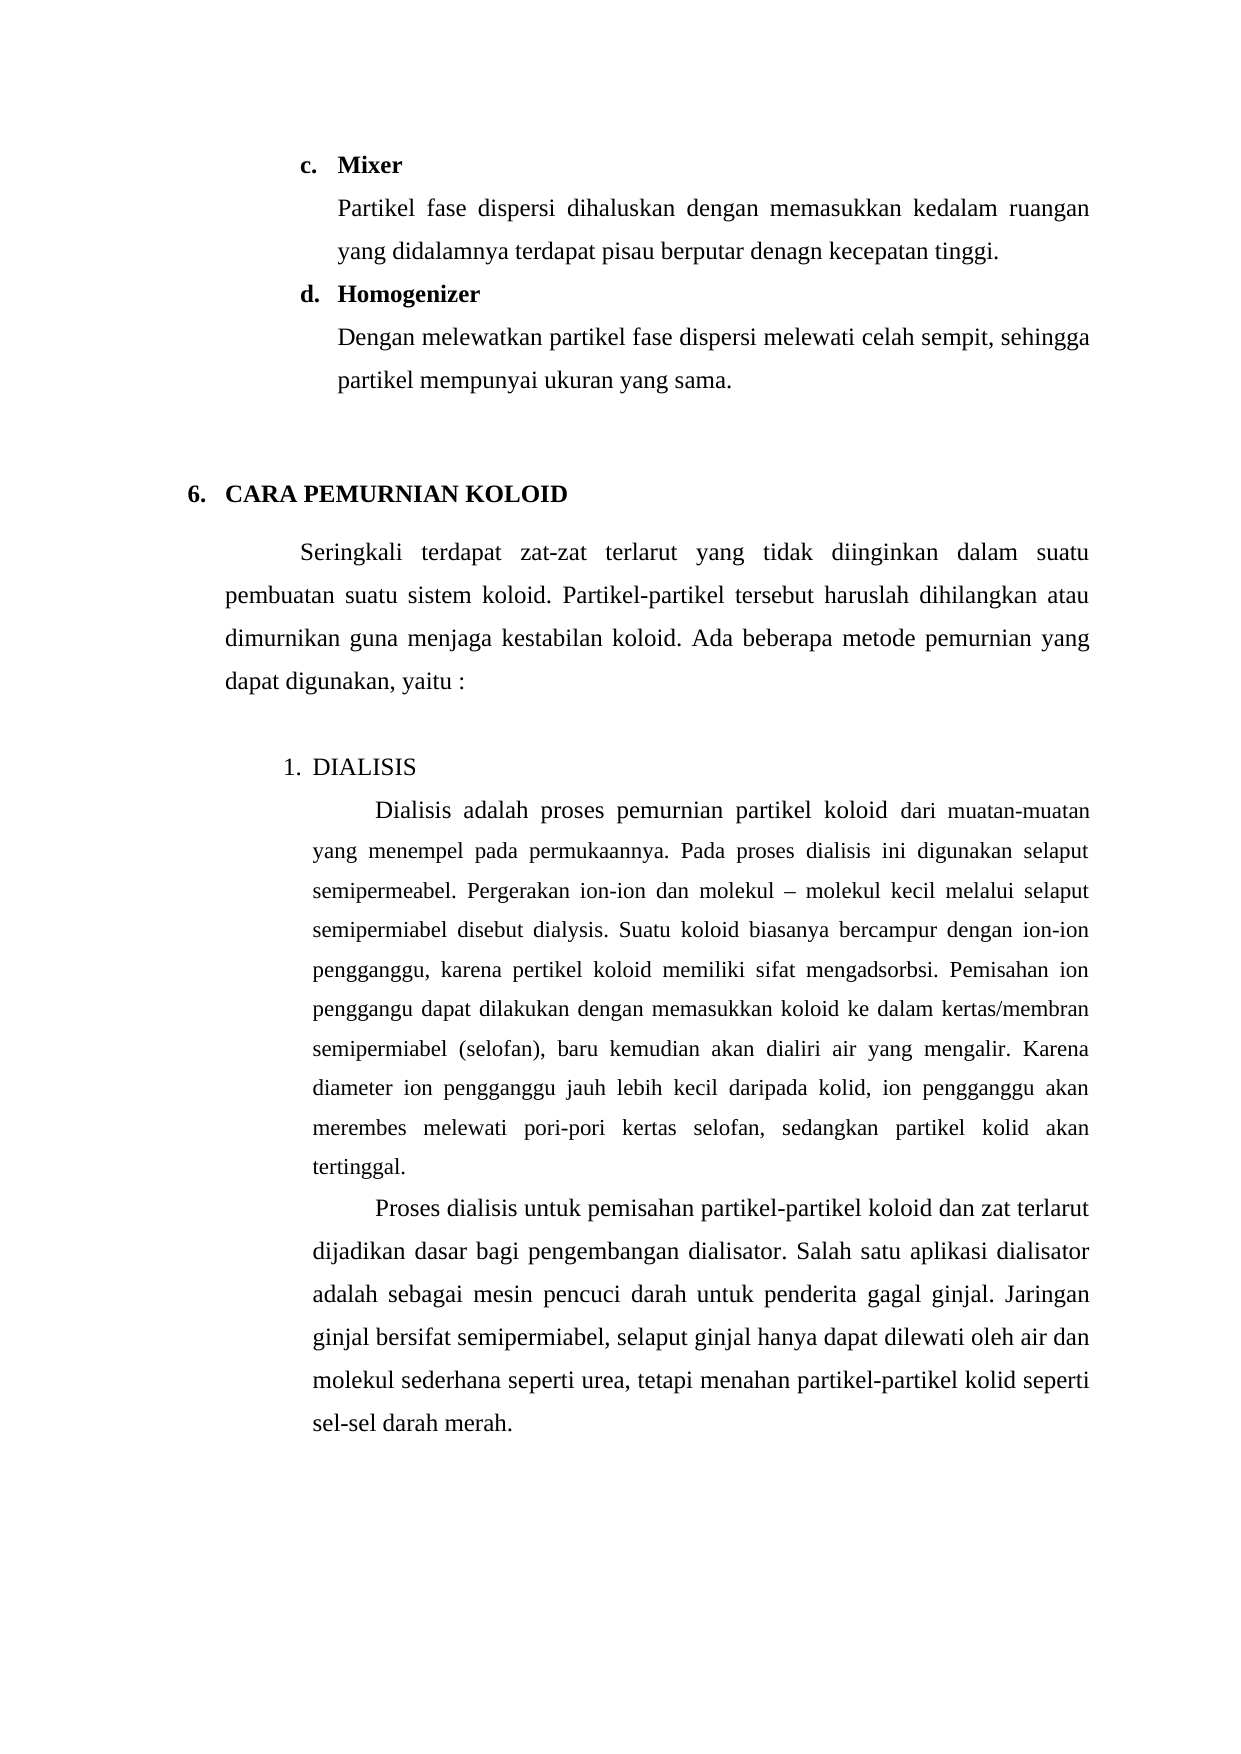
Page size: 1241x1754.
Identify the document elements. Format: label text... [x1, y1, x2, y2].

list DIALISIS [283, 752, 1090, 781]
list Seringkali terdapat zat-zat terlarut yang tidak diinginkan dalam suatu pembuatan suatu sistem koloid. Partikel-partikel tersebut haruslah dihilangkan atau dimurnikan guna menjaga kestabilan koloid. Ada beberapa metode pemurnian yang dapat digunakan, yaitu : [225, 537, 1090, 695]
list Homogenizer [300, 279, 1090, 308]
list Mixer [300, 150, 1090, 179]
list CARA PEMURNIAN KOLOID [187, 479, 1090, 508]
list Dialisis adalah proses pemurnian partikel koloid dari muatan-muatan yang menempel pada permukaannya. Pada proses dialisis ini digunakan selaput semipermeabel. Pergerakan ion-ion dan molekul – molekul kecil melalui selaput semipermiabel disebut dialysis. Suatu koloid biasanya bercampur dengan ion-ion pengganggu, karena pertikel koloid memiliki sifat mengadsorbsi. Pemisahan ion penggangu dapat dilakukan dengan memasukkan koloid ke dalam kertas/membran semipermiabel (selofan), baru kemudian akan dialiri air yang mengalir. Karena diameter ion pengganggu jauh lebih kecil daripada kolid, ion pengganggu akan merembes melewati pori-pori kertas selofan, sedangkan partikel kolid akan tertinggal. [312, 795, 1090, 1179]
list Dengan melewatkan partikel fase dispersi melewati celah sempit, sehingga partikel mempunyai ukuran yang sama. [337, 322, 1090, 394]
list Partikel fase dispersi dihaluskan dengan memasukkan kedalam ruangan yang didalamnya terdapat pisau berputar denagn kecepatan tinggi. [337, 193, 1090, 265]
list Proses dialisis untuk pemisahan partikel-partikel koloid dan zat terlarut dijadikan dasar bagi pengembangan dialisator. Salah satu aplikasi dialisator adalah sebagai mesin pencuci darah untuk penderita gagal ginjal. Jaringan ginjal bersifat semipermiabel, selaput ginjal hanya dapat dilewati oleh air dan molekul sederhana seperti urea, tetapi menahan partikel-partikel kolid seperti sel-sel darah merah. [312, 1193, 1090, 1437]
